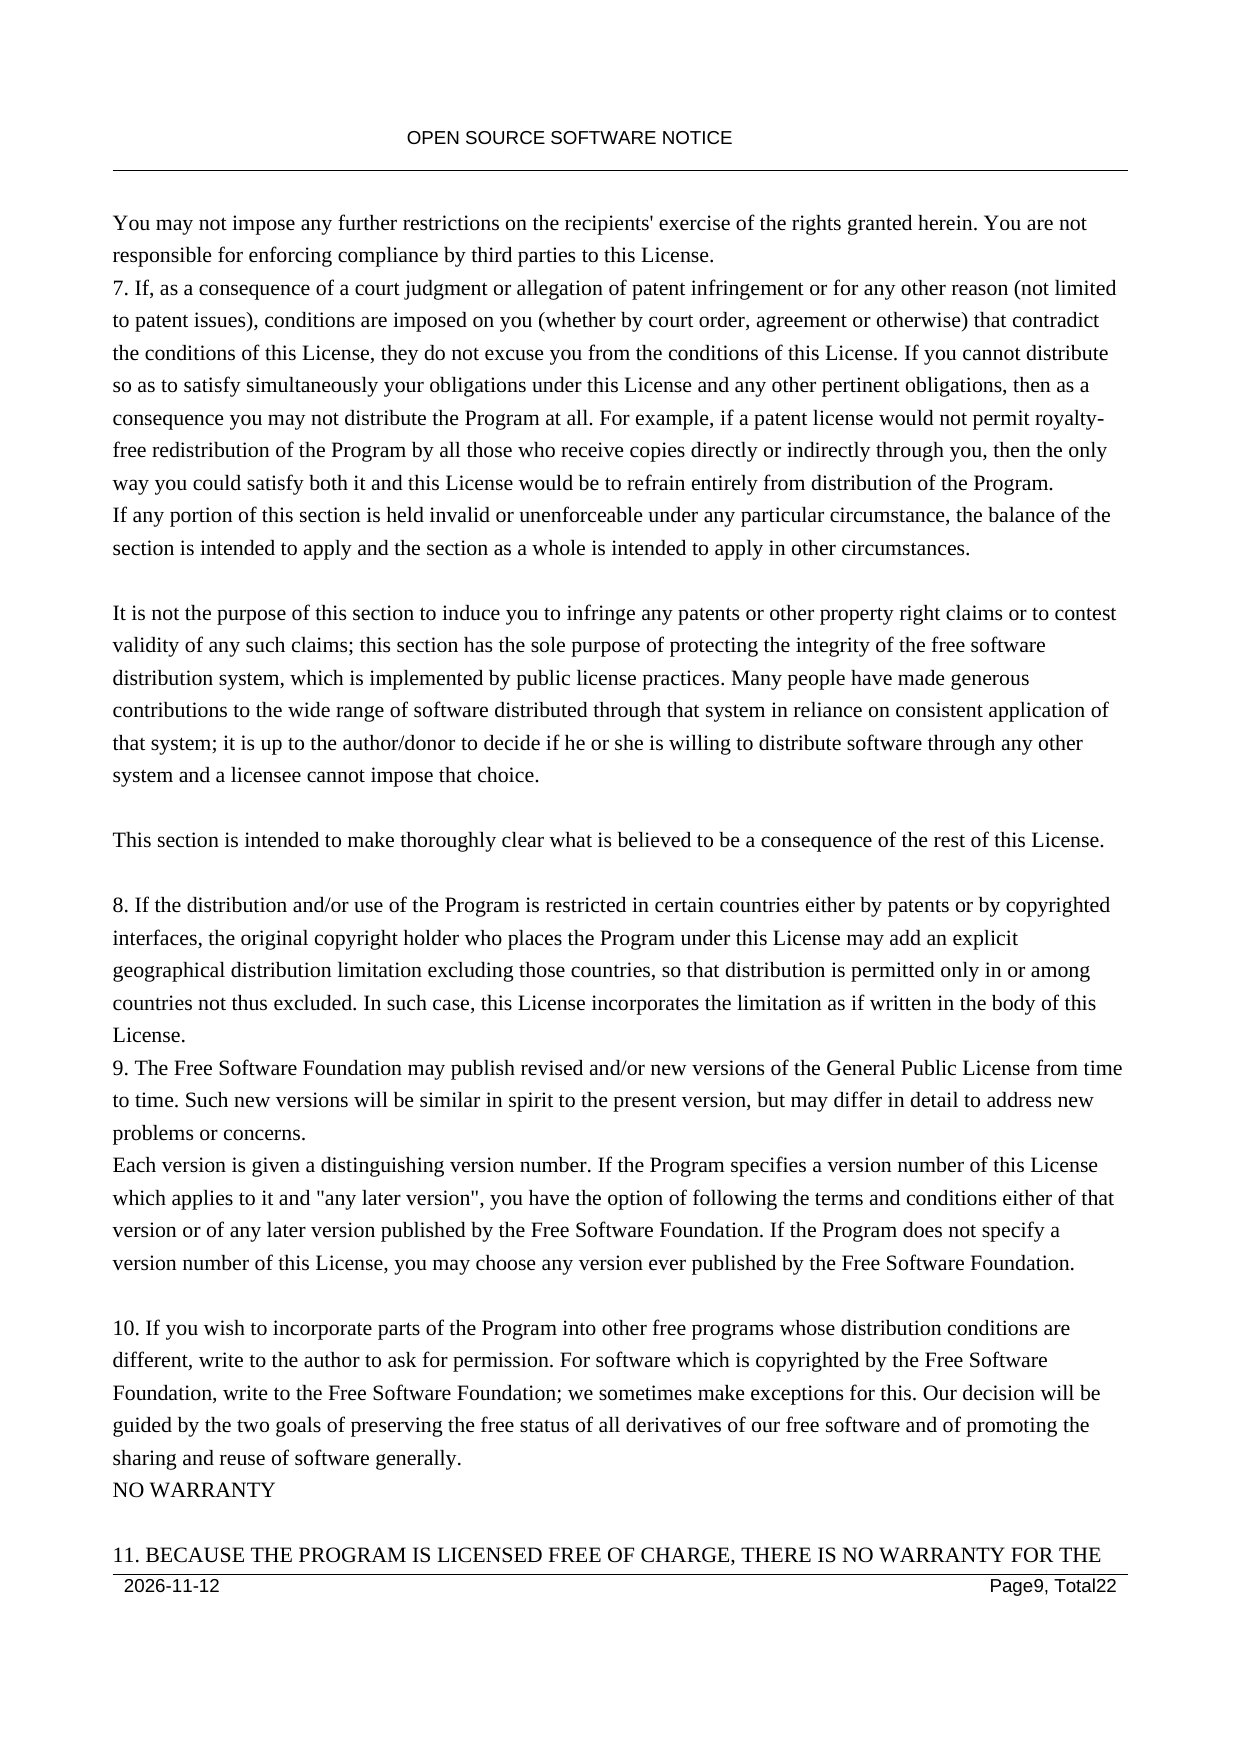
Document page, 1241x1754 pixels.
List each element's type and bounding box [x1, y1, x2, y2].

text [112, 206, 1128, 1571]
